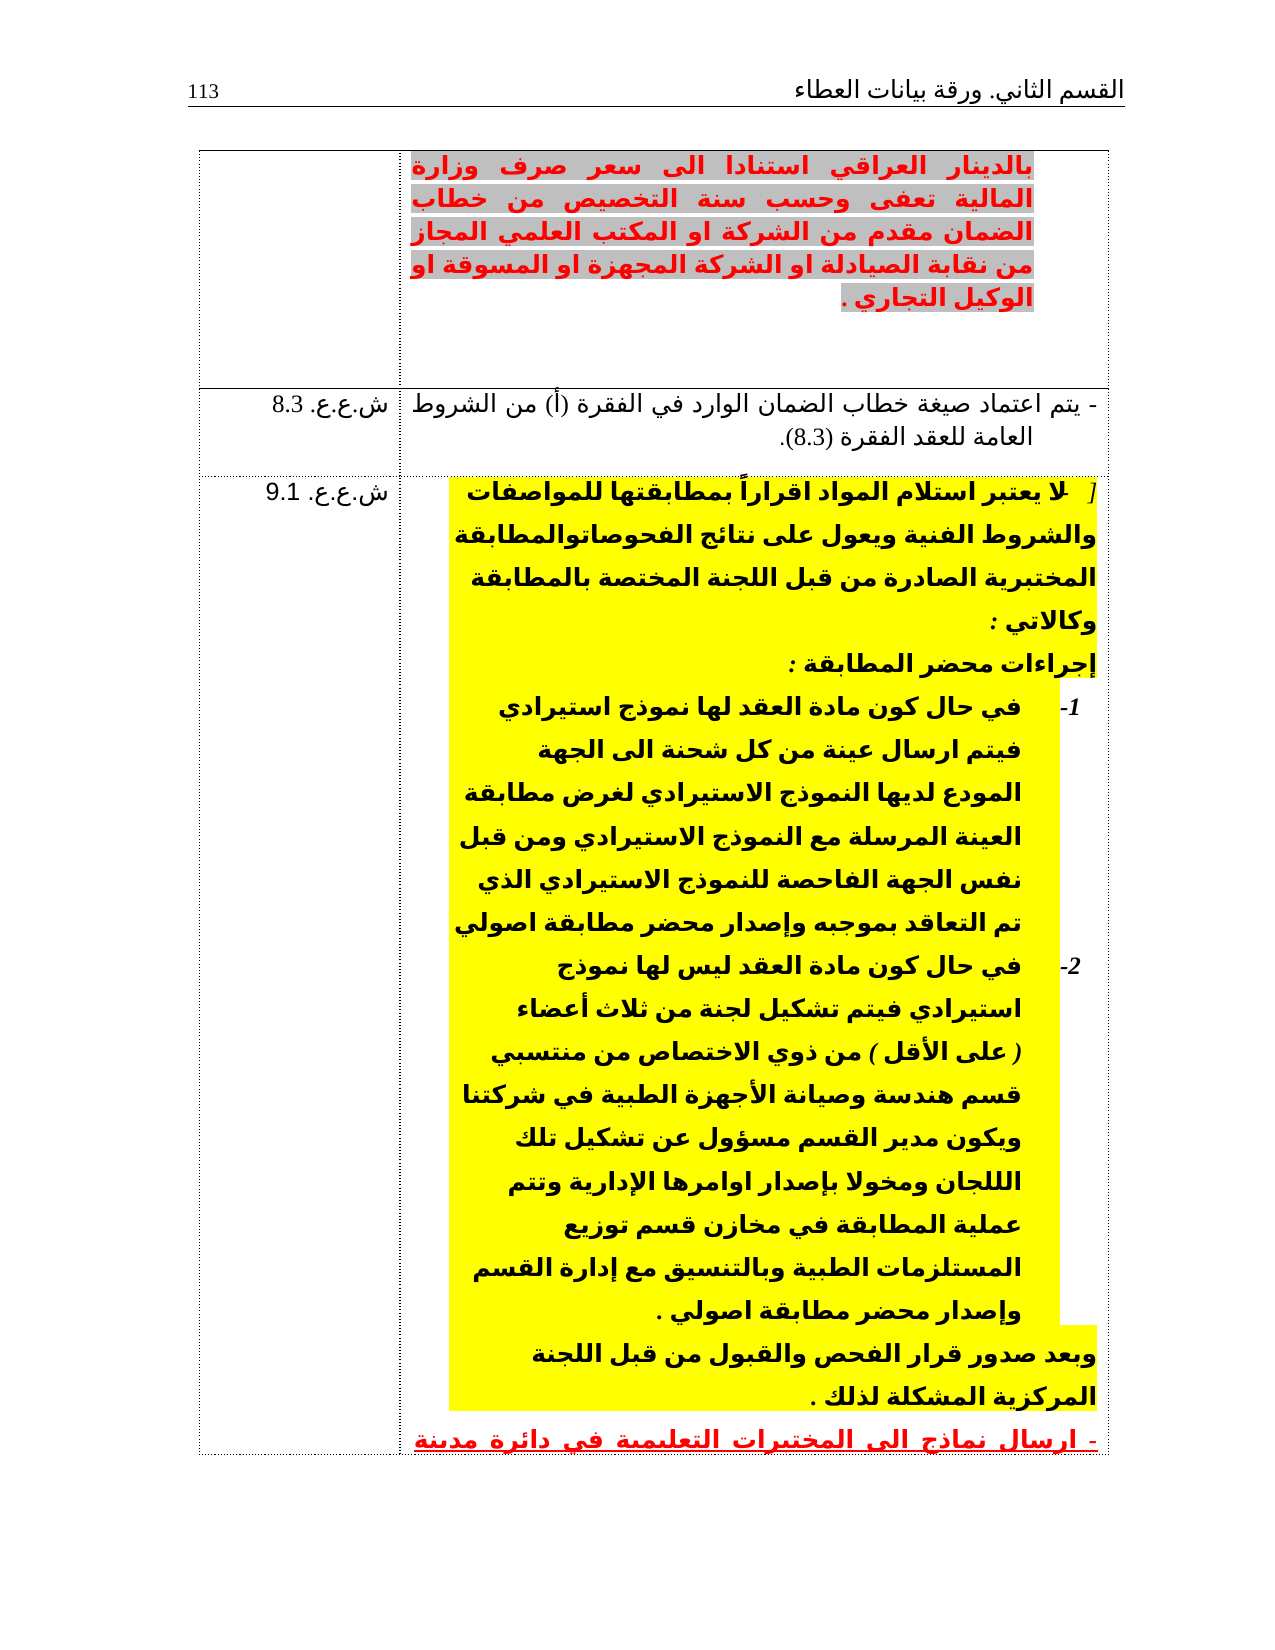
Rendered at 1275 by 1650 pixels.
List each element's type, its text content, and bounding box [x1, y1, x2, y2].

table_cell - يتم اعتماد صيغة خطاب الضمان الوارد في الفقرة (أ) من الشروط العامة للعقد الفقرة (8.3). [400, 389, 1109, 476]
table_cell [400, 151, 1109, 388]
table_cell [400, 476, 1109, 1454]
table_cell ش.ع.ع. 8.3 [199, 389, 400, 476]
table_cell ش.ع.ع. 9.1 [199, 476, 400, 1454]
table_cell [199, 151, 400, 388]
